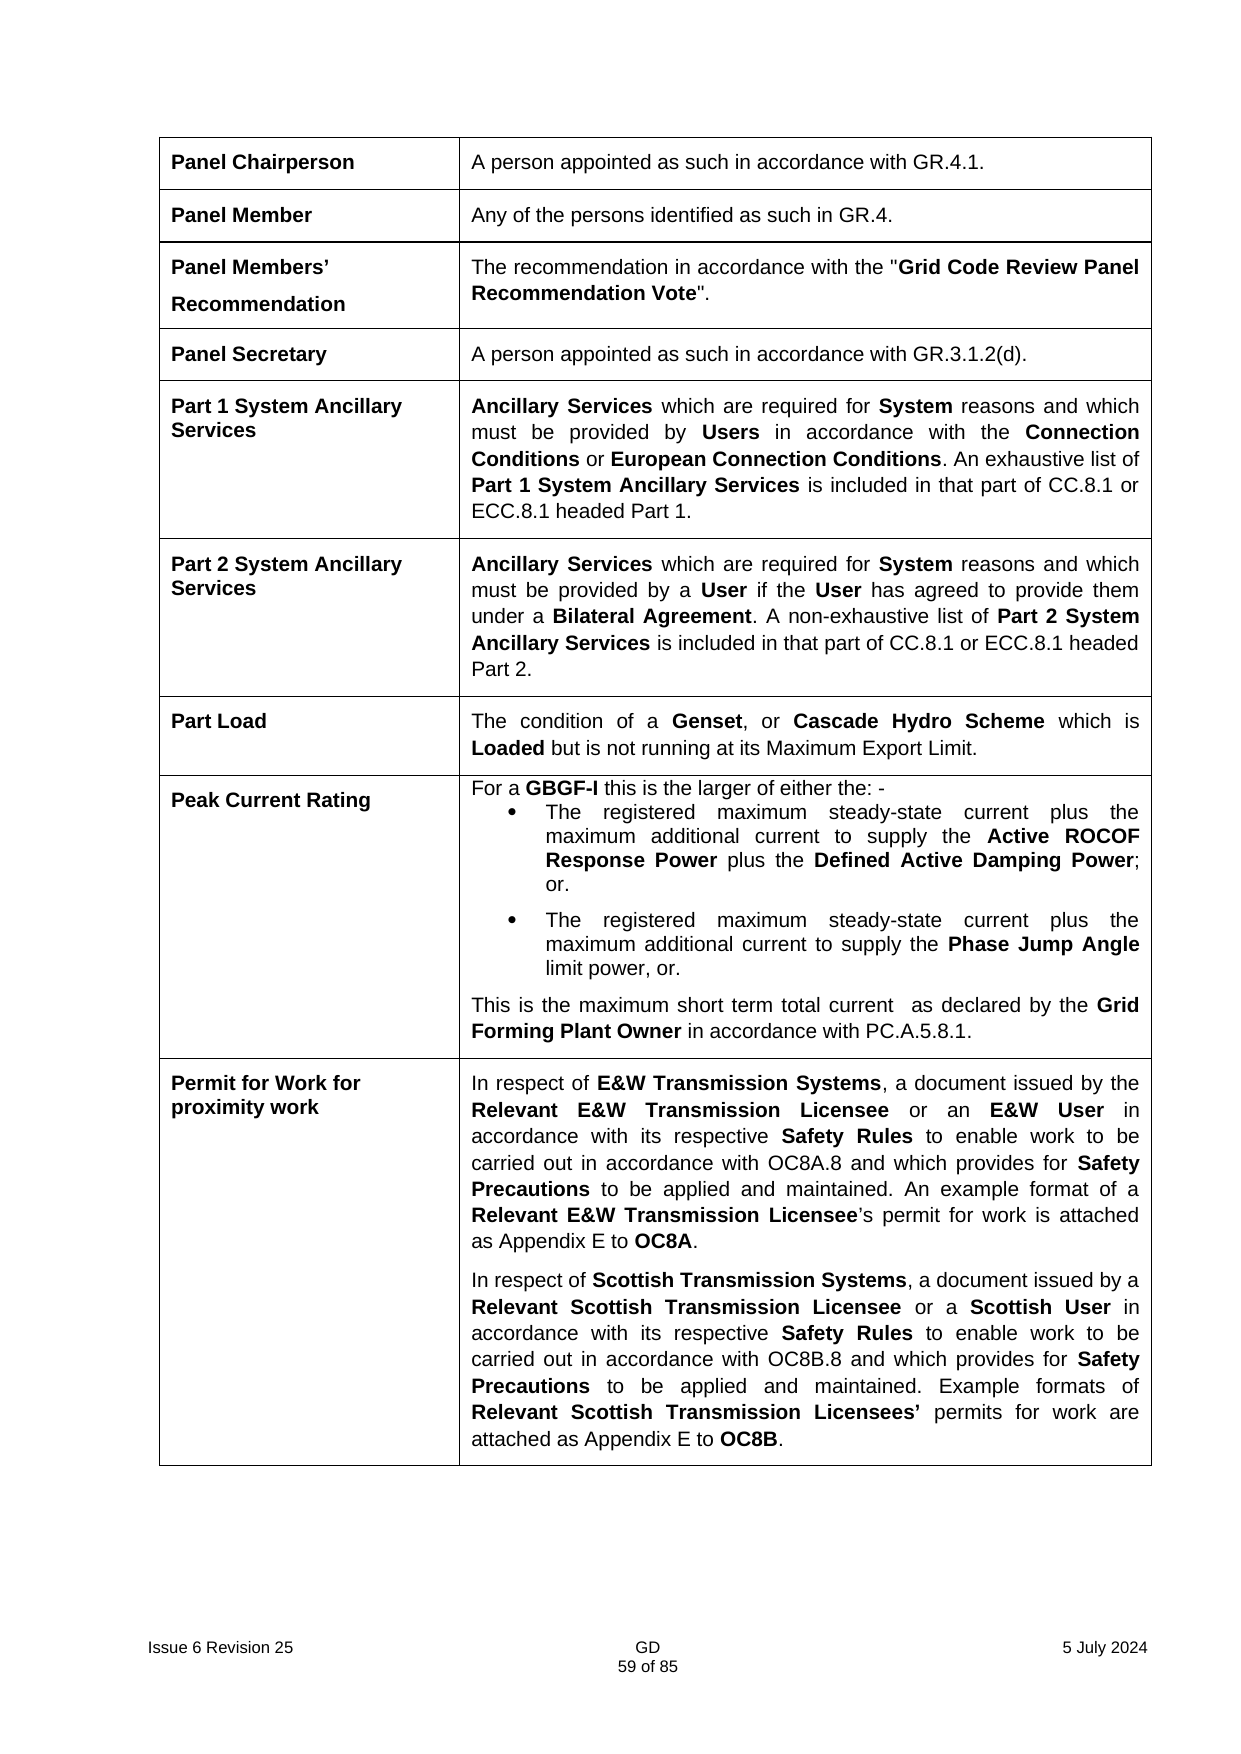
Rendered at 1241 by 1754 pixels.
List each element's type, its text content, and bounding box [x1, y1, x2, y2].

table_cell Any of the persons identified as such in GR.4. [460, 190, 1151, 241]
table_cell Ancillary Services which are required for System reasons and which must be provided by a User if the User has agreed to provide them under a Bilateral Agreement. A non-exhaustive list of Part 2 System Ancillary Services is included in that part of CC.8.1 or ECC.8.1 headed Part 2. [460, 539, 1151, 696]
table_cell Panel Secretary [160, 329, 459, 380]
table_cell In respect of E&W Transmission Systems, a document issued by the Relevant E&W Transmission Licensee or an E&W User in accordance with its respective Safety Rules to enable work to be carried out in accordance with OC8A.8 and which provides for Safety Precautions to be applied and maintained. An example format of a Relevant E&W Transmission Licensee’s permit for work is attached as Appendix E to OC8A. In respect of Scottish Transmission Systems, a document issued by a Relevant Scottish Transmission Licensee or a Scottish User in accordance with its respective Safety Rules to enable work to be carried out in accordance with OC8B.8 and which provides for Safety Precautions to be applied and maintained. Example formats of Relevant Scottish Transmission Licensees’ permits for work are attached as Appendix E to OC8B. [460, 1059, 1151, 1465]
table_cell For a GBGF-I this is the larger of either the: - The registered maximum steady-state current plus the maximum additional current to supply the Active ROCOF Response Power plus the Defined Active Damping Power; or. The registered maximum steady-state current plus the maximum additional current to supply the Phase Jump Angle limit power, or. This is the maximum short term total current as declared by the Grid Forming Plant Owner in accordance with PC.A.5.8.1. [460, 776, 1151, 1058]
table_cell A person appointed as such in accordance with GR.3.1.2(d). [460, 329, 1151, 380]
table_cell Ancillary Services which are required for System reasons and which must be provided by Users in accordance with the Connection Conditions or European Connection Conditions. An exhaustive list of Part 1 System Ancillary Services is included in that part of CC.8.1 or ECC.8.1 headed Part 1. [460, 381, 1151, 538]
table_cell Permit for Work for proximity work [160, 1059, 459, 1465]
table_cell The condition of a Genset, or Cascade Hydro Scheme which is Loaded but is not running at its Maximum Export Limit. [460, 697, 1151, 774]
table_cell The recommendation in accordance with the "Grid Code Review Panel Recommendation Vote". [460, 243, 1151, 328]
table_cell Part 2 System Ancillary Services [160, 539, 459, 696]
table_cell Panel Members’ Recommendation [160, 243, 459, 328]
table_cell Peak Current Rating [160, 776, 459, 1058]
table_cell Part Load [160, 697, 459, 774]
table_cell A person appointed as such in accordance with GR.4.1. [460, 138, 1151, 189]
table_cell Panel Chairperson [160, 138, 459, 189]
table_cell Panel Member [160, 190, 459, 241]
table_cell Part 1 System Ancillary Services [160, 381, 459, 538]
